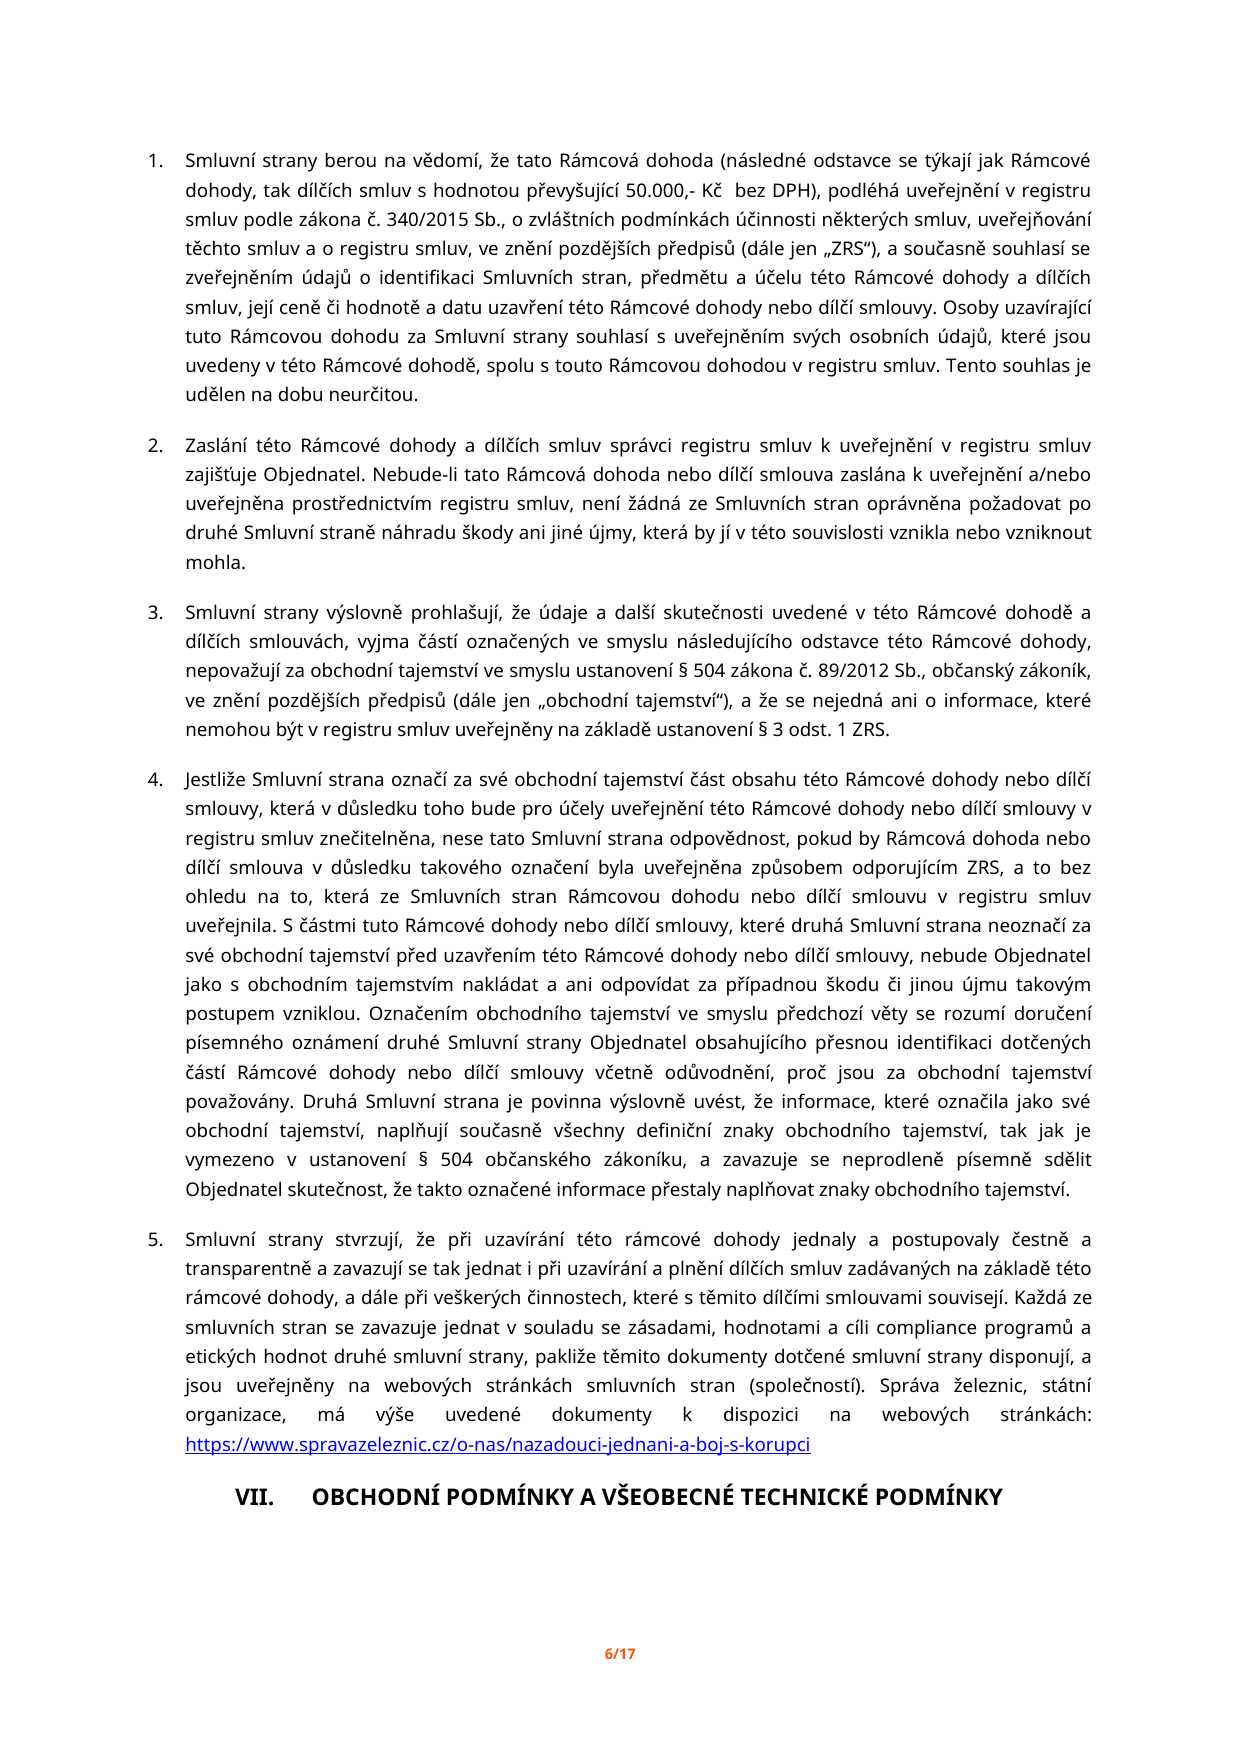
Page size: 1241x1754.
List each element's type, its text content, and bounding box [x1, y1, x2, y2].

list Smluvní strany výslovně prohlašují, že údaje a další skutečnosti uvedené v této Rámcové dohodě a dílčích smlouvách, vyjma částí označených ve smyslu následujícího odstavce této Rámcové dohody, nepovažují za obchodní tajemství ve smyslu ustanovení § 504 zákona č. 89/2012 Sb., občanský zákoník, ve znění pozdějších předpisů (dále jen „obchodní tajemství“), a že se nejedná ani o informace, které nemohou být v registru smluv uveřejněny na základě ustanovení § 3 odst. 1 ZRS. [148, 599, 1093, 742]
list Smluvní strany stvrzují, že při uzavírání této rámcové dohody jednaly a postupovaly čestně a transparentně a zavazují se tak jednat i při uzavírání a plnění dílčích smluv zadávaných na základě této rámcové dohody, a dále při veškerých činnostech, které s těmito dílčími smlouvami souvisejí. Každá ze smluvních stran se zavazuje jednat v souladu se zásadami, hodnotami a cíli compliance programů a etických hodnot druhé smluvní strany, pakliže těmito dokumenty dotčené smluvní strany disponují, a jsou uveřejněny na webových stránkách smluvních stran (společností). Správa železnic, státní organizace, má výše uvedené dokumenty k dispozici na webových stránkách: https://www.spravazeleznic.cz/o-nas/nazadouci-jednani-a-boj-s-korupci [148, 1226, 1093, 1457]
list OBCHODNÍ PODMÍNKY A VŠEOBECNÉ TECHNICKÉ PODMÍNKY [185, 1481, 1093, 1512]
list Smluvní strany berou na vědomí, že tato Rámcová dohoda (následné odstavce se týkají jak Rámcové dohody, tak dílčích smluv s hodnotou převyšující 50.000,- Kč bez DPH), podléhá uveřejnění v registru smluv podle zákona č. 340/2015 Sb., o zvláštních podmínkách účinnosti některých smluv, uveřejňování těchto smluv a o registru smluv, ve znění pozdějších předpisů (dále jen „ZRS“), a současně souhlasí se zveřejněním údajů o identifikaci Smluvních stran, předmětu a účelu této Rámcové dohody a dílčích smluv, její ceně či hodnotě a datu uzavření této Rámcové dohody nebo dílčí smlouvy. Osoby uzavírající tuto Rámcovou dohodu za Smluvní strany souhlasí s uveřejněním svých osobních údajů, které jsou uvedeny v této Rámcové dohodě, spolu s touto Rámcovou dohodou v registru smluv. Tento souhlas je udělen na dobu neurčitou. [148, 148, 1093, 407]
list Zaslání této Rámcové dohody a dílčích smluv správci registru smluv k uveřejnění v registru smluv zajišťuje Objednatel. Nebude-li tato Rámcová dohoda nebo dílčí smlouva zaslána k uveřejnění a/nebo uveřejněna prostřednictvím registru smluv, není žádná ze Smluvních stran oprávněna požadovat po druhé Smluvní straně náhradu škody ani jiné újmy, která by jí v této souvislosti vznikla nebo vzniknout mohla. [148, 432, 1093, 574]
list Jestliže Smluvní strana označí za své obchodní tajemství část obsahu této Rámcové dohody nebo dílčí smlouvy, která v důsledku toho bude pro účely uveřejnění této Rámcové dohody nebo dílčí smlouvy v registru smluv znečitelněna, nese tato Smluvní strana odpovědnost, pokud by Rámcová dohoda nebo dílčí smlouva v důsledku takového označení byla uveřejněna způsobem odporujícím ZRS, a to bez ohledu na to, která ze Smluvních stran Rámcovou dohodu nebo dílčí smlouvu v registru smluv uveřejnila. S částmi tuto Rámcové dohody nebo dílčí smlouvy, které druhá Smluvní strana neoznačí za své obchodní tajemství před uzavřením této Rámcové dohody nebo dílčí smlouvy, nebude Objednatel jako s obchodním tajemstvím nakládat a ani odpovídat za případnou škodu či jinou újmu takovým postupem vzniklou. Označením obchodního tajemství ve smyslu předchozí věty se rozumí doručení písemného oznámení druhé Smluvní strany Objednatel obsahujícího přesnou identifikaci dotčených částí Rámcové dohody nebo dílčí smlouvy včetně odůvodnění, proč jsou za obchodní tajemství považovány. Druhá Smluvní strana je povinna výslovně uvést, že informace, které označila jako své obchodní tajemství, naplňují současně všechny definiční znaky obchodního tajemství, tak jak je vymezeno v ustanovení § 504 občanského zákoníku, a zavazuje se neprodleně písemně sdělit Objednatel skutečnost, že takto označené informace přestaly naplňovat znaky obchodního tajemství. [148, 766, 1093, 1202]
